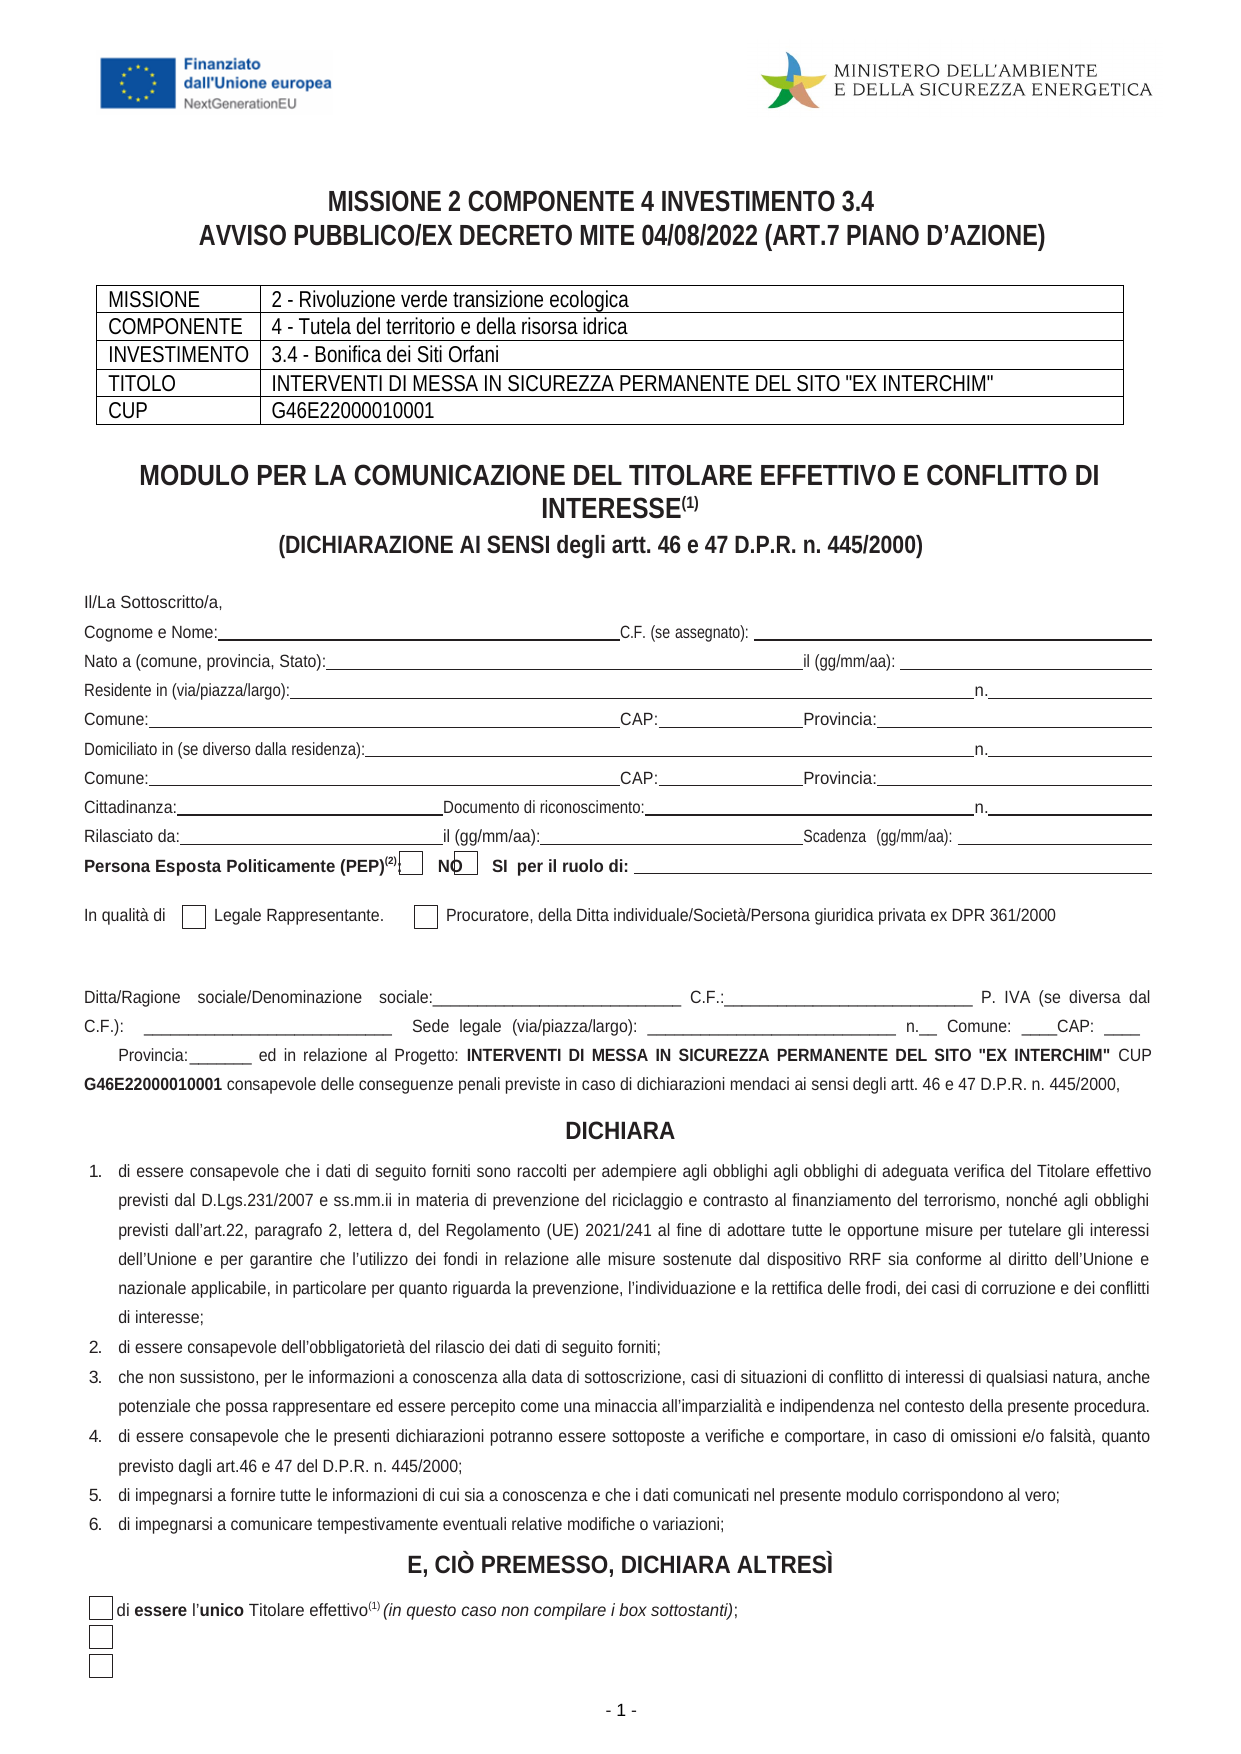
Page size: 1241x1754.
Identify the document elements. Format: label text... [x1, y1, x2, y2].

subtitle DICHIARA [106, 1116, 1134, 1145]
table_cell INTERVENTI DI MESSA IN SICUREZZA PERMANENTE DEL SITO "EX INTERCHIM" [261, 370, 1123, 396]
subtitle MISSIONE 2 COMPONENTE 4 INVESTIMENTO 3.4 [276, 184, 926, 218]
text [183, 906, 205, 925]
text MODULO PER LA COMUNICAZIONE DEL TITOLARE EFFETTIVO E CONFLITTO DI INTERESSE(1) [106, 458, 1134, 525]
list di essere consapevole che le presenti dichiarazioni potranno essere sottoposte a verifiche e comportare, in caso di omissioni e/o falsità, quanto previsto dagli art.46 e 47 del D.P.R. n. 445/2000; [88, 1426, 1152, 1476]
text Il/La Sottoscritto/a, [84, 592, 1163, 613]
text Cognome e Nome: C.F. (se assegnato): Nato a (comune, provincia, Stato): il (gg/mm/aa): Residente in (via/piazza/largo): n. Comune: CAP: Provincia: Domiciliato in (se diverso dalla residenza): n. Comune: CAP: Provincia: Cittadinanza: Documento di riconoscimento: n. Rilasciato da: il (gg/mm/aa): Scadenza (gg/mm/aa): Persona Esposta Politicamente (PEP)(2): NO SI per il ruolo di: [84, 622, 1152, 876]
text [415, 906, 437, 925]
subtitle (DICHIARAZIONE AI SENSI degli artt. 46 e 47 D.P.R. n. 445/2000) [276, 530, 926, 559]
table_cell 4 - Tutela del territorio e della risorsa idrica [261, 313, 1123, 339]
subtitle AVVISO PUBBLICO/EX DECRETO MITE 04/08/2022 (ART.7 PIANO D’AZIONE) [187, 218, 1058, 251]
table_cell G46E22000010001 [261, 397, 1123, 423]
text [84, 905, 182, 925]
table_cell COMPONENTE [97, 313, 260, 339]
list di impegnarsi a fornire tutte le informazioni di cui sia a conoscenza e che i dati comunicati nel presente modulo corrispondono al vero; [88, 1485, 1163, 1505]
text di essere l’unico Titolare effettivo(1) (in questo caso non compilare i box sottostanti); [116, 1599, 1163, 1620]
text In qualità di Legale Rappresentante. Procuratore, della Ditta individuale/Società/Persona giuridica privata ex DPR 361/2000 [438, 905, 1163, 925]
table_cell 3.4 - Bonifica dei Siti Orfani [261, 341, 1123, 369]
text Ditta/Ragione sociale/Denominazione sociale:____________________________ C.F.:____________________________ P. IVA (se diversa dal C.F.): ____________________________ Sede legale (via/piazza/largo): ____________________________ n.__ Comune: ____CAP: ____ Provincia: _______ ed in relazione al Progetto: INTERVENTI DI MESSA IN SICUREZZA PERMANENTE DEL SITO "EX INTERCHIM" CUP G46E22000010001 consapevole delle conseguenze penali previste in caso di dichiarazioni mendaci ai sensi degli artt. 46 e 47 D.P.R. n. 445/2000, [84, 987, 1152, 1094]
table_cell TITOLO [97, 370, 260, 396]
list di impegnarsi a comunicare tempestivamente eventuali relative modifiche o variazioni; [88, 1514, 1163, 1534]
table_header MISSIONE [97, 286, 260, 312]
picture [747, 39, 1163, 118]
list di essere consapevole dell’obbligatorietà del rilascio dei dati di seguito forniti; [88, 1337, 1152, 1357]
table_cell CUP [97, 397, 260, 423]
table_header 2 - Rivoluzione verde transizione ecologica [261, 286, 1123, 312]
table_cell INVESTIMENTO [97, 341, 260, 369]
list di essere consapevole che i dati di seguito forniti sono raccolti per adempiere agli obblighi agli obblighi di adeguata verifica del Titolare effettivo previsti dal D.Lgs.231/2007 e ss.mm.ii in materia di prevenzione del riciclaggio e contrasto al finanziamento del terrorismo, nonché agli obblighi previsti dall’art.22, paragrafo 2, lettera d, del Regolamento (UE) 2021/241 al fine di adottare tutte le opportune misure per tutelare gli interessi dell’Unione e per garantire che l’utilizzo dei fondi in relazione alle misure sostenute dal dispositivo RRF sia conforme al diritto dell’Unione e nazionale applicabile, in particolare per quanto riguarda la prevenzione, l’individuazione e la rettifica delle frodi, dei casi di corruzione e dei conflitti di interesse; [88, 1161, 1152, 1327]
list che non sussistono, per le informazioni a conoscenza alla data di sottoscrizione, casi di situazioni di conflitto di interessi di qualsiasi natura, anche potenziale che possa rappresentare ed essere percepito come una minaccia all’imparzialità e indipendenza nel contesto della presente procedura. [88, 1367, 1152, 1417]
subtitle E, CIÒ PREMESSO, DICHIARA ALTRESÌ [106, 1550, 1134, 1579]
picture [95, 50, 334, 116]
